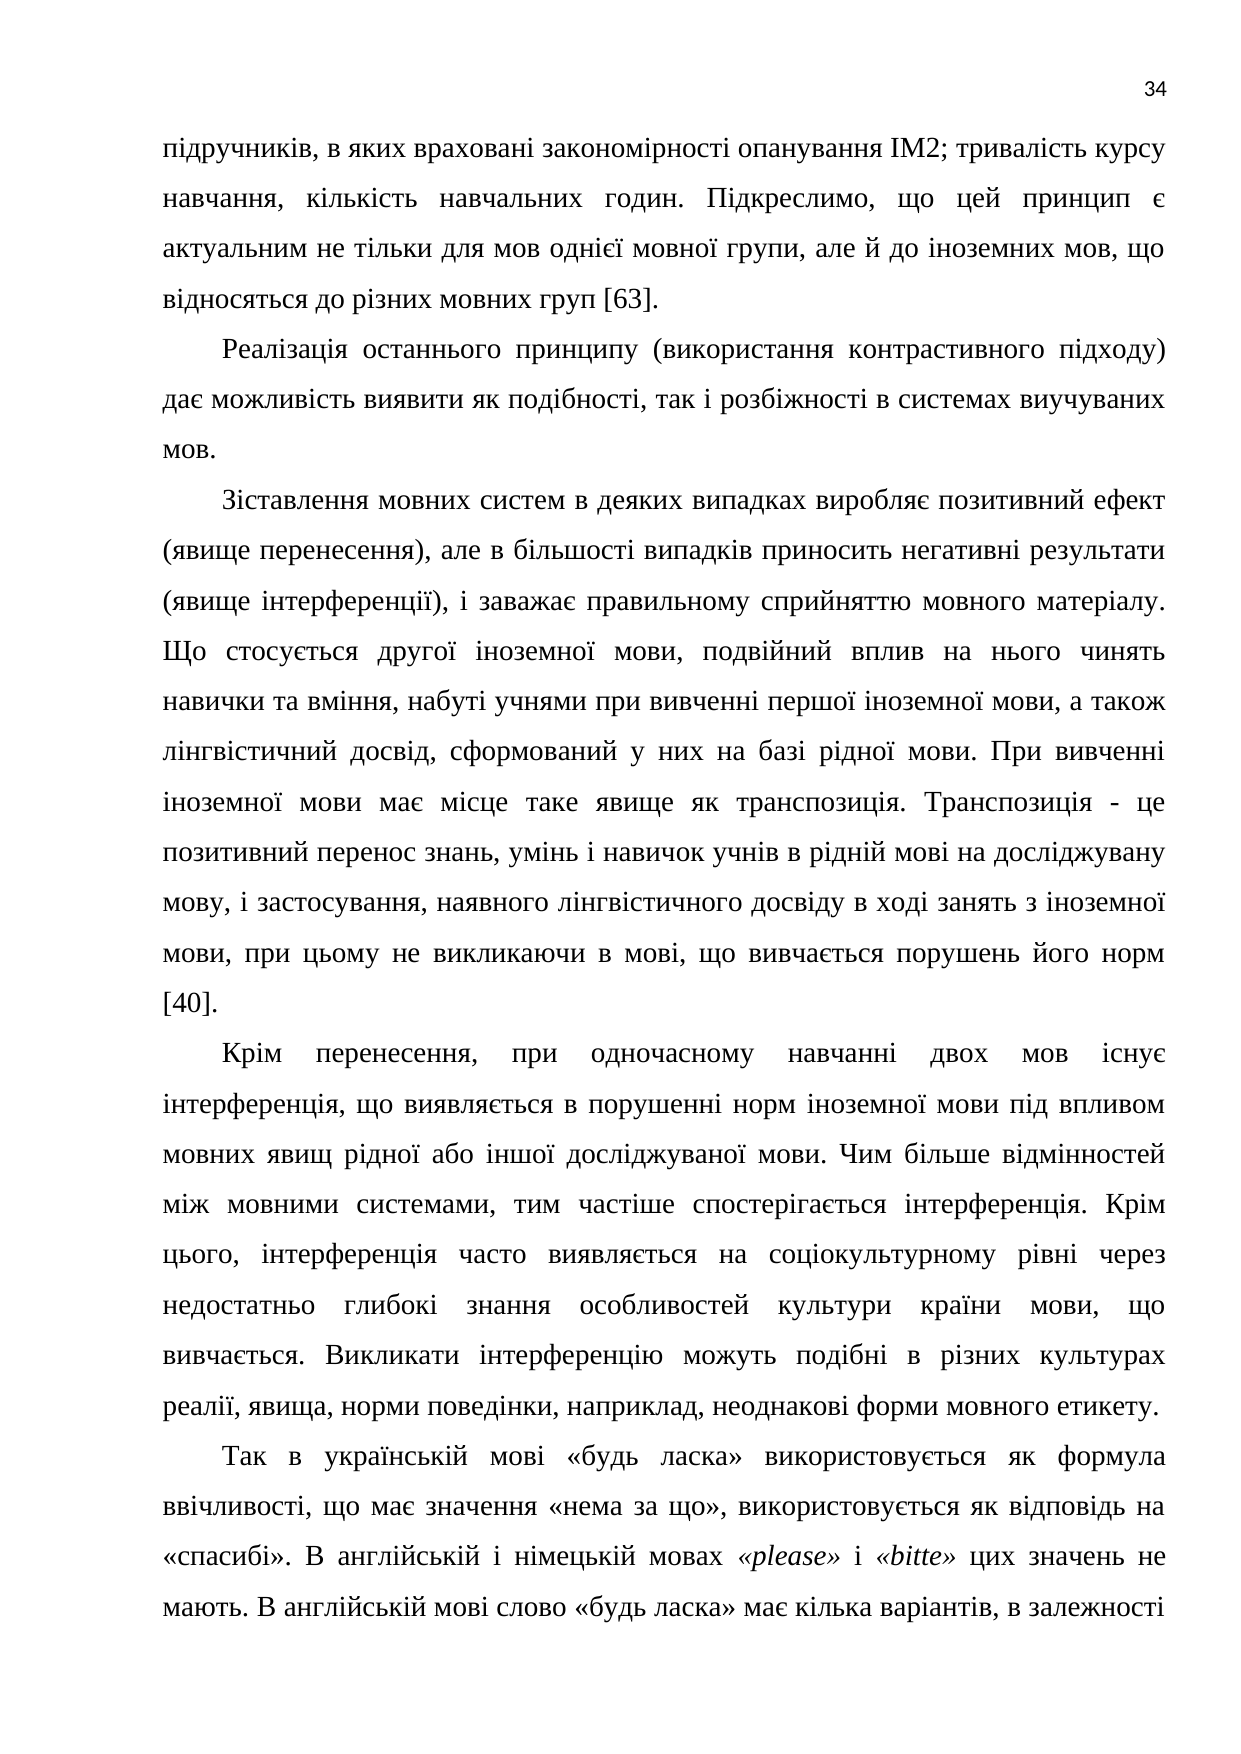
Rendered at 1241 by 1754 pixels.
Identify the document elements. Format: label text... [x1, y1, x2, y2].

text Крім перенесення, при одночасному навчанні двох мов існує інтерференція, що виявляється в порушенні норм іноземної мови під впливом мовних явищ рідної або іншої досліджуваної мови. Чим більше відмінностей між мовними системами, тим частіше спостерігається інтерференція. Крім цього, інтерференція часто виявляється на соціокультурному рівні через недостатньо глибокі знання особливостей культури країни мови, що вивчається. Викликати інтерференцію можуть подібні в різних культурах реалії, явища, норми поведінки, наприклад, неоднакові форми мовного етикету. [162, 1035, 1167, 1421]
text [162, 130, 1167, 314]
text Реалізація останнього принципу (використання контрастивного підходу) дає можливість виявити як подібності, так і розбіжності в системах виучуваних мов. [162, 331, 1167, 465]
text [162, 1438, 1167, 1622]
text Зіставлення мовних систем в деяких випадках виробляє позитивний ефект (явище перенесення), але в більшості випадків приносить негативні результати (явище інтерференції), і заважає правильному сприйняттю мовного матеріалу. Що стосується другої іноземної мови, подвійний вплив на нього чинять навички та вміння, набуті учнями при вивченні першої іноземної мови, а також лінгвістичний досвід, сформований у них на базі рідної мови. При вивченні іноземної мови має місце таке явище як транспозиція. Транспозиція - це позитивний перенос знань, умінь і навичок учнів в рідній мові на досліджувану мову, і застосування, наявного лінгвістичного досвіду в ході занять з іноземної мови, при цьому не викликаючи в мові, що вивчається порушень його норм [40]. [162, 482, 1167, 1019]
